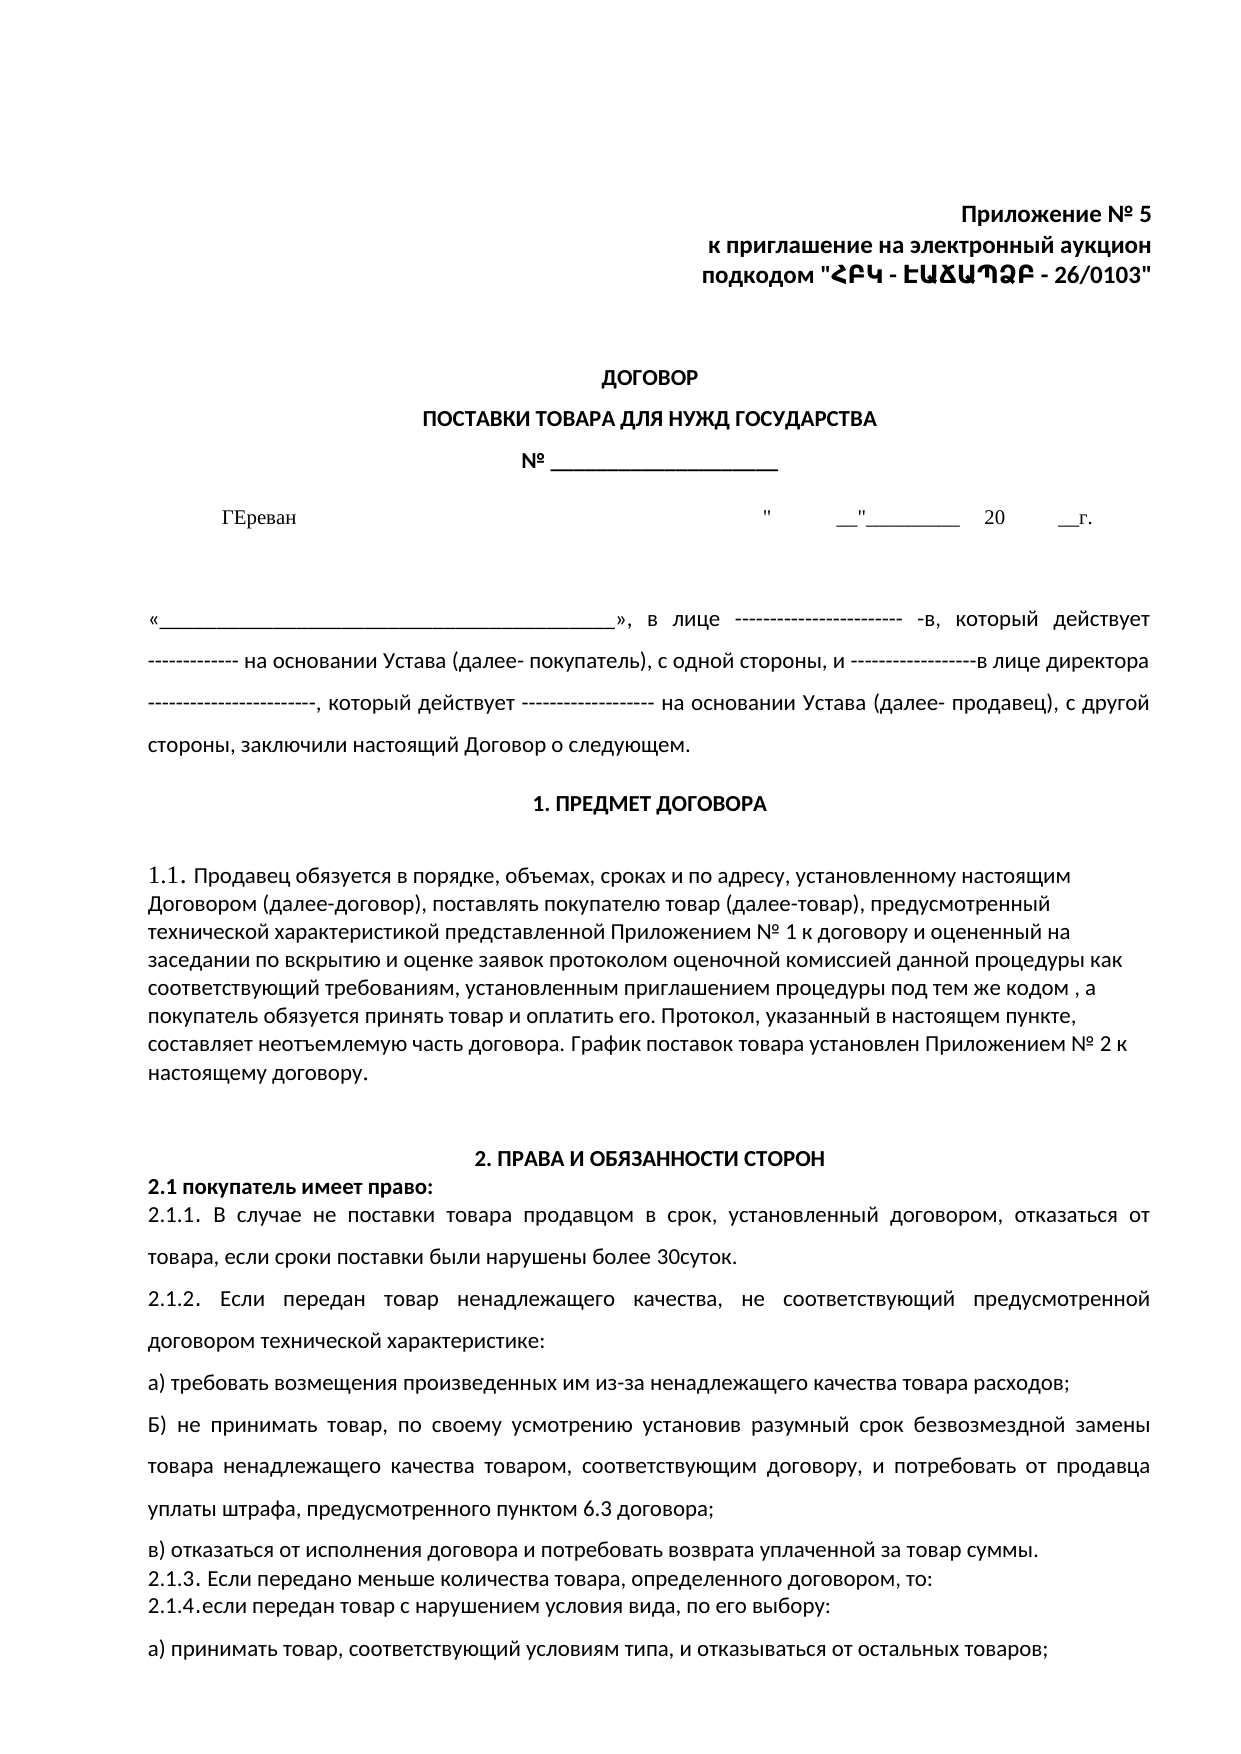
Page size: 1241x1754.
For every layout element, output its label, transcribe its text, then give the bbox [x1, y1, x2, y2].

text к приглашение на электронный аукцион [177, 229, 1152, 259]
text 1.1․ Продавец обязуется в порядке, объемах, сроках и по адресу, установленному настоящим Договором (далее-договор), поставлять покупателю товар (далее-товар), предусмотренный технической характеристикой представленной Приложением № 1 к договору и оцененный на заседании по вскрытию и оценке заявок протоколом оценочной комиссией данной процедуры как соответствующий требованиям, установленным приглашением процедуры под тем же кодом , а покупатель обязуется принять товар и оплатить его. Протокол, указанный в настоящем пункте, составляет неотъемлемую часть договора. График поставок товара установлен Приложением № 2 к настоящему договору. [148, 860, 1152, 1087]
text «________________________________________», в лице ------------------------ -в, который действует ------------- на основании Устава (далее- покупатель), с одной стороны, и ------------------в лице директора ------------------------, который действует ------------------- на основании Устава (далее- продавец), с другой стороны, заключили настоящий Договор о следующем. [148, 604, 1152, 758]
list 2.1.4․если передан товар с нарушением условия вида, по его выбору: [148, 1592, 1152, 1620]
text ДОГОВОР [148, 363, 1152, 391]
text 2.1 покупатель имеет право: [148, 1172, 1152, 1200]
list 2.1.1․ В случае не поставки товара продавцом в срок, установленный договором, отказаться от товара, если сроки поставки были нарушены более 30суток. [148, 1200, 1152, 1270]
text Приложение № 5 [148, 198, 1152, 229]
list 2.1.2․ Если передан товар ненадлежащего качества, не соответствующий предусмотренной договором технической характеристике: [148, 1284, 1152, 1354]
text № ____________________ [148, 447, 1152, 474]
list Б) не принимать товар, по своему усмотрению установив разумный срок безвозмездной замены товара ненадлежащего качества товаром, соответствующим договору, и потребовать от продавца уплаты штрафа, предусмотренного пунктом 6.3 договора; [148, 1410, 1152, 1522]
text 1. ПРЕДМЕТ ДОГОВОРА [148, 789, 1152, 817]
list 2. ПРАВА И ОБЯЗАННОСТИ СТОРОН [148, 1144, 1152, 1172]
text 2.1.3․ Если передано меньше количества товара, определенного договором, то: [148, 1564, 1152, 1592]
list а) требовать возмещения произведенных им из-за ненадлежащего качества товара расходов; [148, 1368, 1152, 1396]
text подкодом "ՀԲԿ - ԷԱՃԱՊՁԲ - 26/0103" [177, 259, 1152, 290]
table_header " __"_________ 20 __г. [620, 505, 1104, 546]
table_header ГЕреван [136, 505, 620, 546]
text ПОСТАВКИ ТОВАРА ДЛЯ НУЖД ГОСУДАРСТВА [148, 404, 1152, 433]
text в) отказаться от исполнения договора и потребовать возврата уплаченной за товар суммы. [148, 1536, 1152, 1564]
list а) принимать товар, соответствующий условиям типа, и отказываться от остальных товаров; [148, 1634, 1152, 1662]
